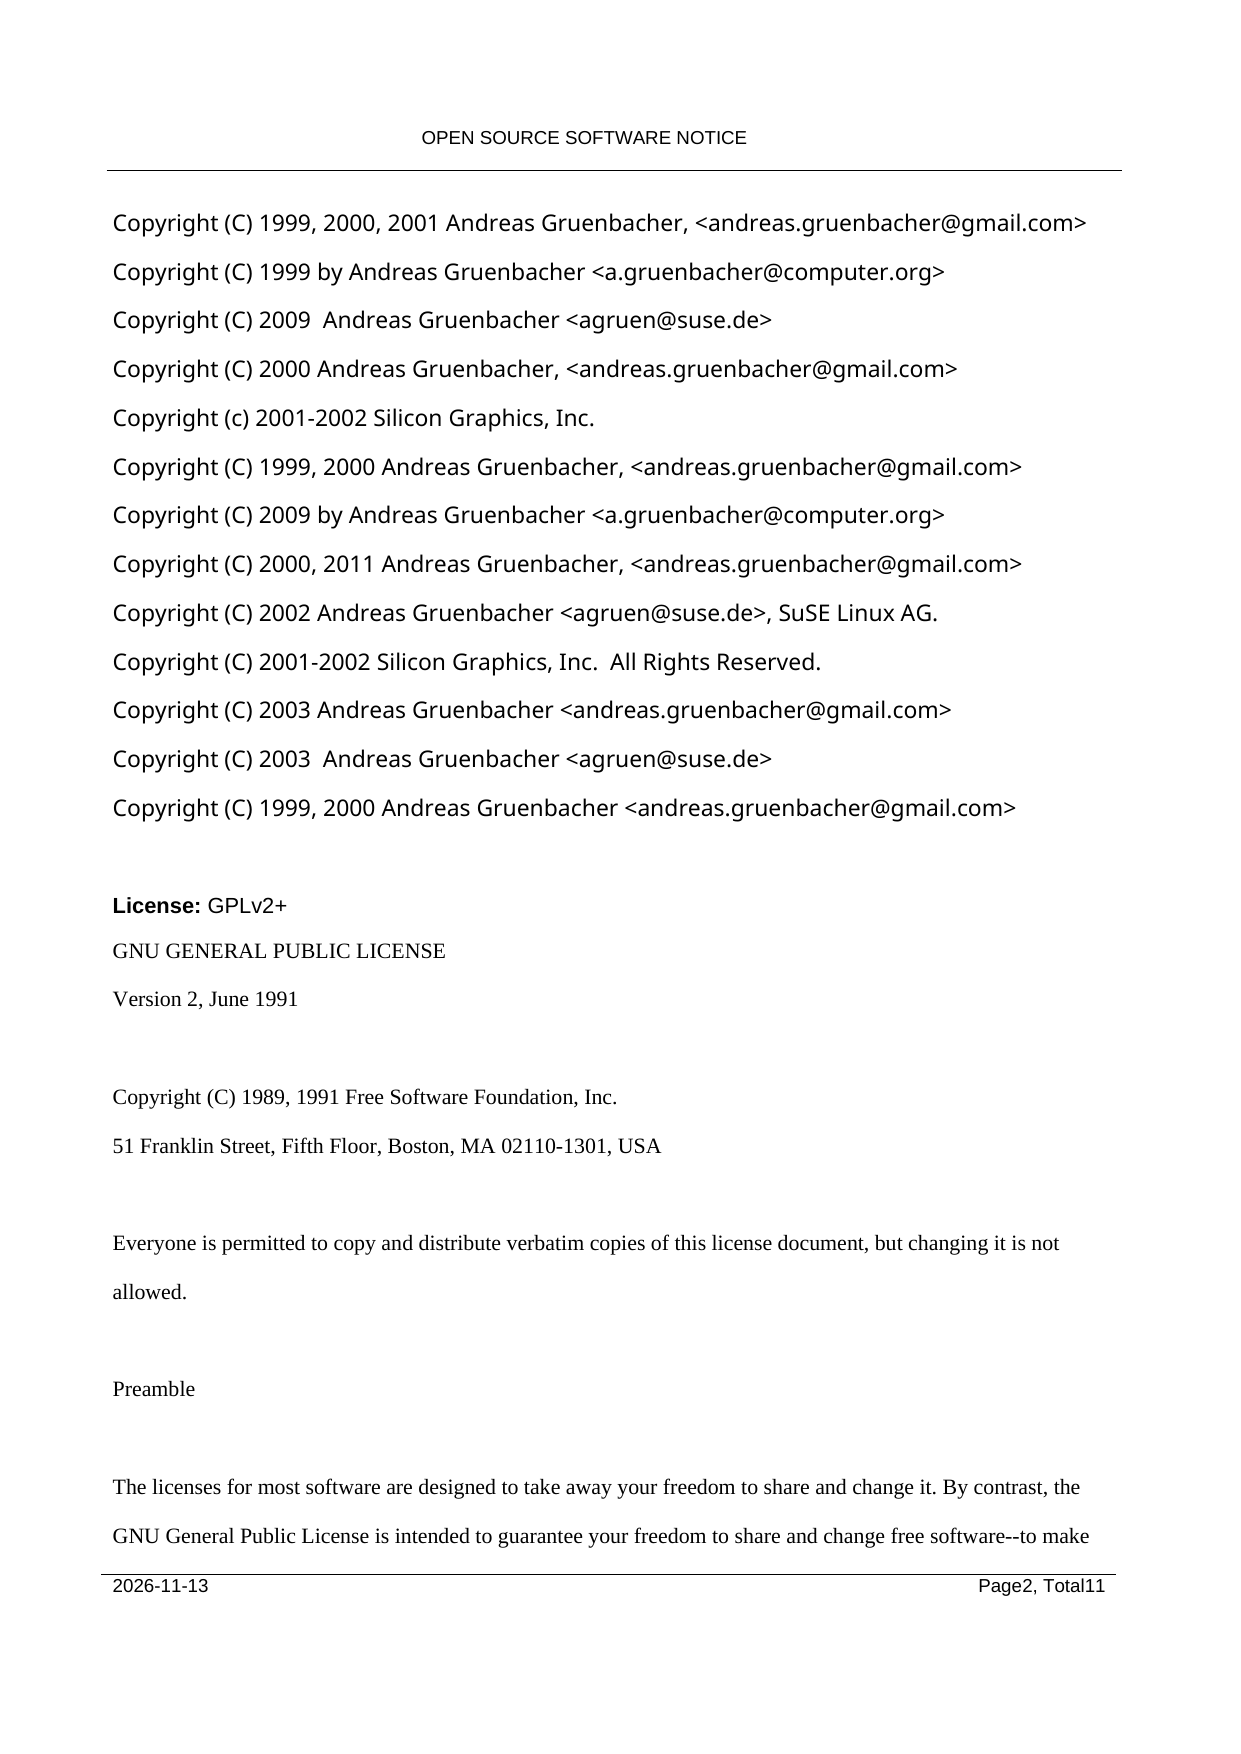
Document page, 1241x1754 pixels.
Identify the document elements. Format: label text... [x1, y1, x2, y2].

text License: GPLv2+ [112, 889, 1128, 921]
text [112, 934, 1128, 1551]
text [112, 206, 1128, 873]
